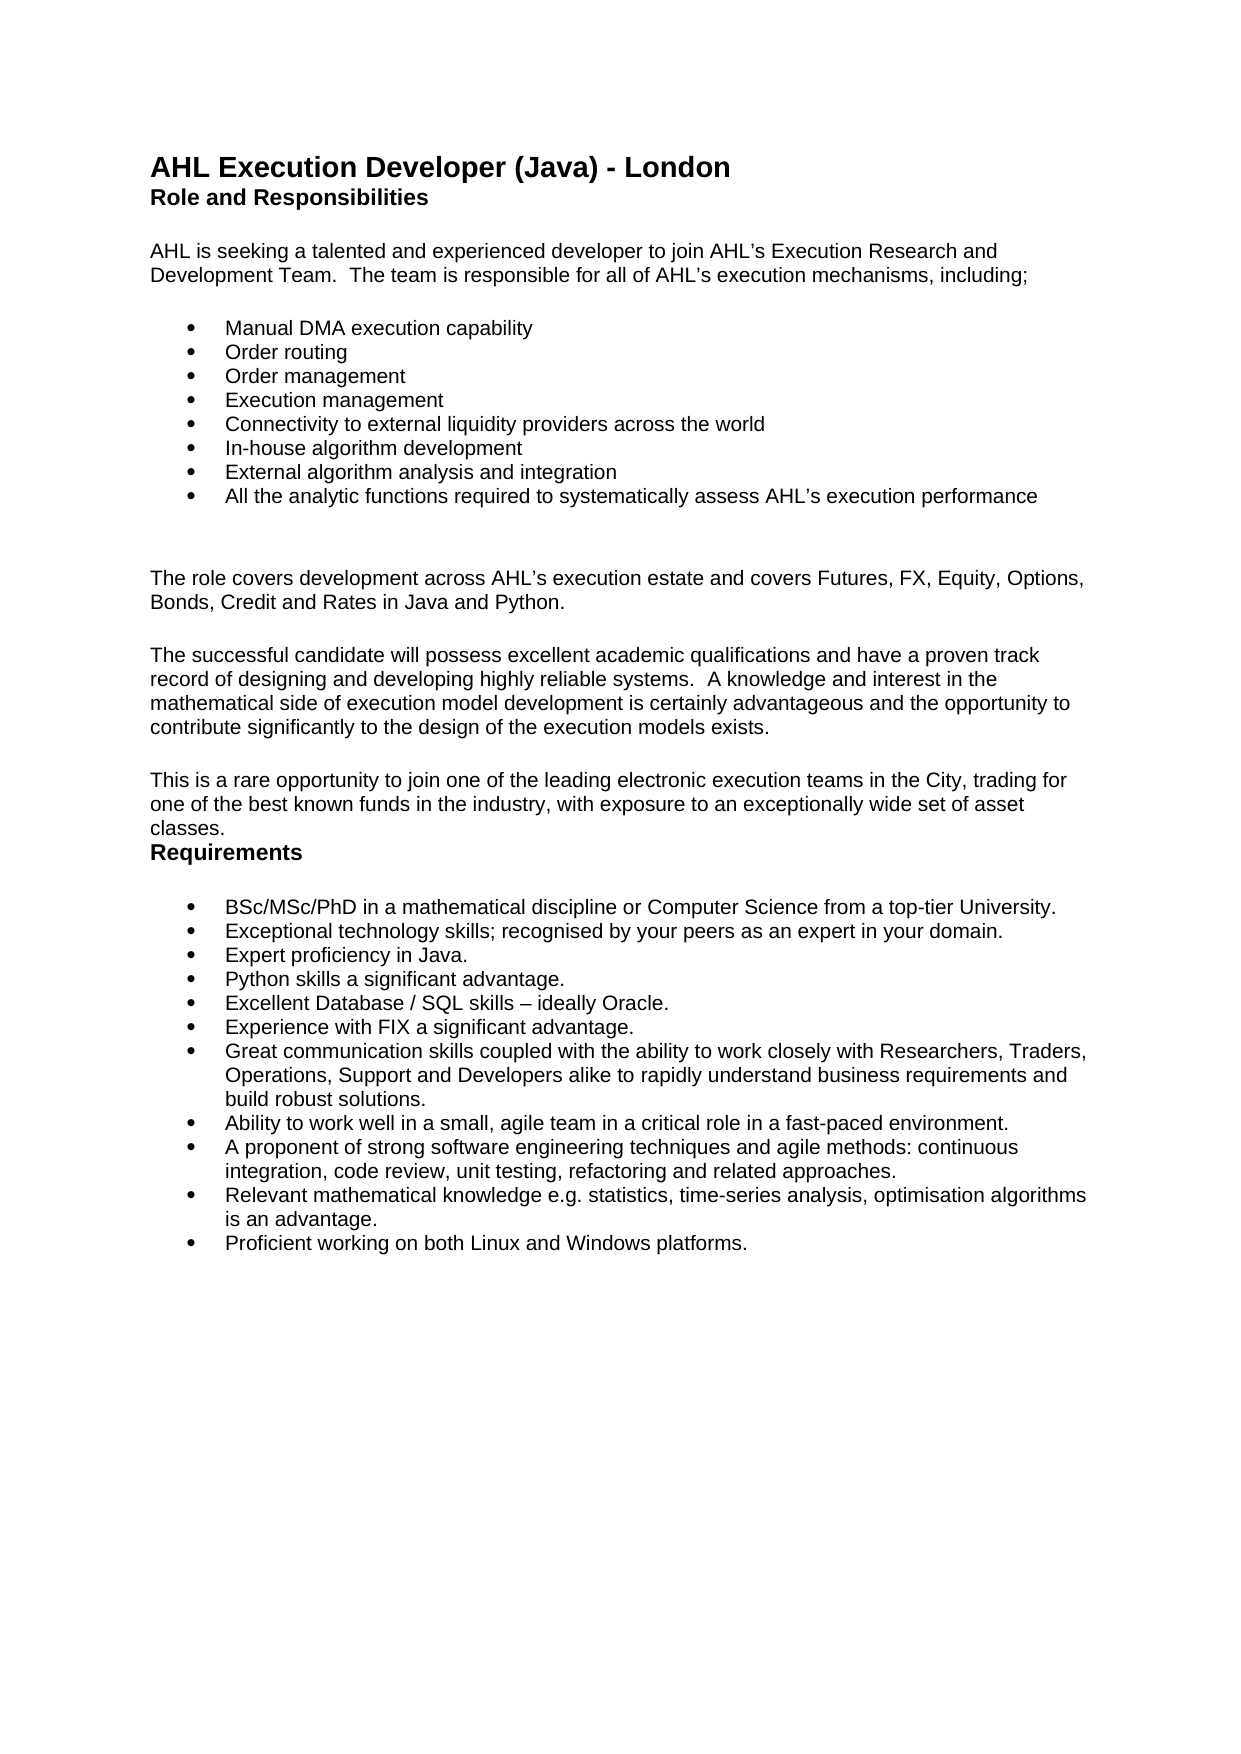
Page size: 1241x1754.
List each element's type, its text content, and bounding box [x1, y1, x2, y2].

list Experience with FIX a significant advantage. [187, 1015, 1090, 1039]
list Relevant mathematical knowledge e.g. statistics, time-series analysis, optimisation algorithms is an advantage. [187, 1183, 1090, 1231]
list Python skills a significant advantage. [187, 967, 1090, 991]
list External algorithm analysis and integration [187, 460, 1090, 484]
list BSc/MSc/PhD in a mathematical discipline or Computer Science from a top-tier University. [187, 895, 1090, 919]
list Great communication skills coupled with the ability to work closely with Researchers, Traders, Operations, Support and Developers alike to rapidly understand business requirements and build robust solutions. [187, 1039, 1090, 1111]
list Proficient working on both Linux and Windows platforms. [187, 1231, 1090, 1255]
list All the analytic functions required to systematically assess AHL’s execution performance [187, 484, 1090, 508]
text AHL Execution Developer (Java) - London Role and Responsibilities AHL is seeking a talented and experienced developer to join AHL’s Execution Research and Development Team. The team is responsible for all of AHL’s execution mechanisms, including; [150, 150, 1090, 287]
list Excellent Database / SQL skills – ideally Oracle. [187, 991, 1090, 1015]
list Connectivity to external liquidity providers across the world [187, 412, 1090, 436]
list A proponent of strong software engineering techniques and agile methods: continuous integration, code review, unit testing, refactoring and related approaches. [187, 1135, 1090, 1183]
list Order management [187, 364, 1090, 388]
list Manual DMA execution capability [187, 316, 1090, 340]
list Execution management [187, 388, 1090, 412]
list In-house algorithm development [187, 436, 1090, 460]
list Ability to work well in a small, agile team in a critical role in a fast-paced environment. [187, 1111, 1090, 1135]
list Exceptional technology skills; recognised by your peers as an expert in your domain. [187, 919, 1090, 943]
list Expert proficiency in Java. [187, 943, 1090, 967]
text The role covers development across AHL’s execution estate and covers Futures, FX, Equity, Options, Bonds, Credit and Rates in Java and Python. The successful candidate will possess excellent academic qualifications and have a proven track record of designing and developing highly reliable systems. A knowledge and interest in the mathematical side of execution model development is certainly advantageous and the opportunity to contribute significantly to the design of the execution models exists. This is a rare opportunity to join one of the leading electronic execution teams in the City, trading for one of the best known funds in the industry, with exposure to an exceptionally wide set of asset classes. Requirements [150, 537, 1090, 866]
list Order routing [187, 340, 1090, 364]
